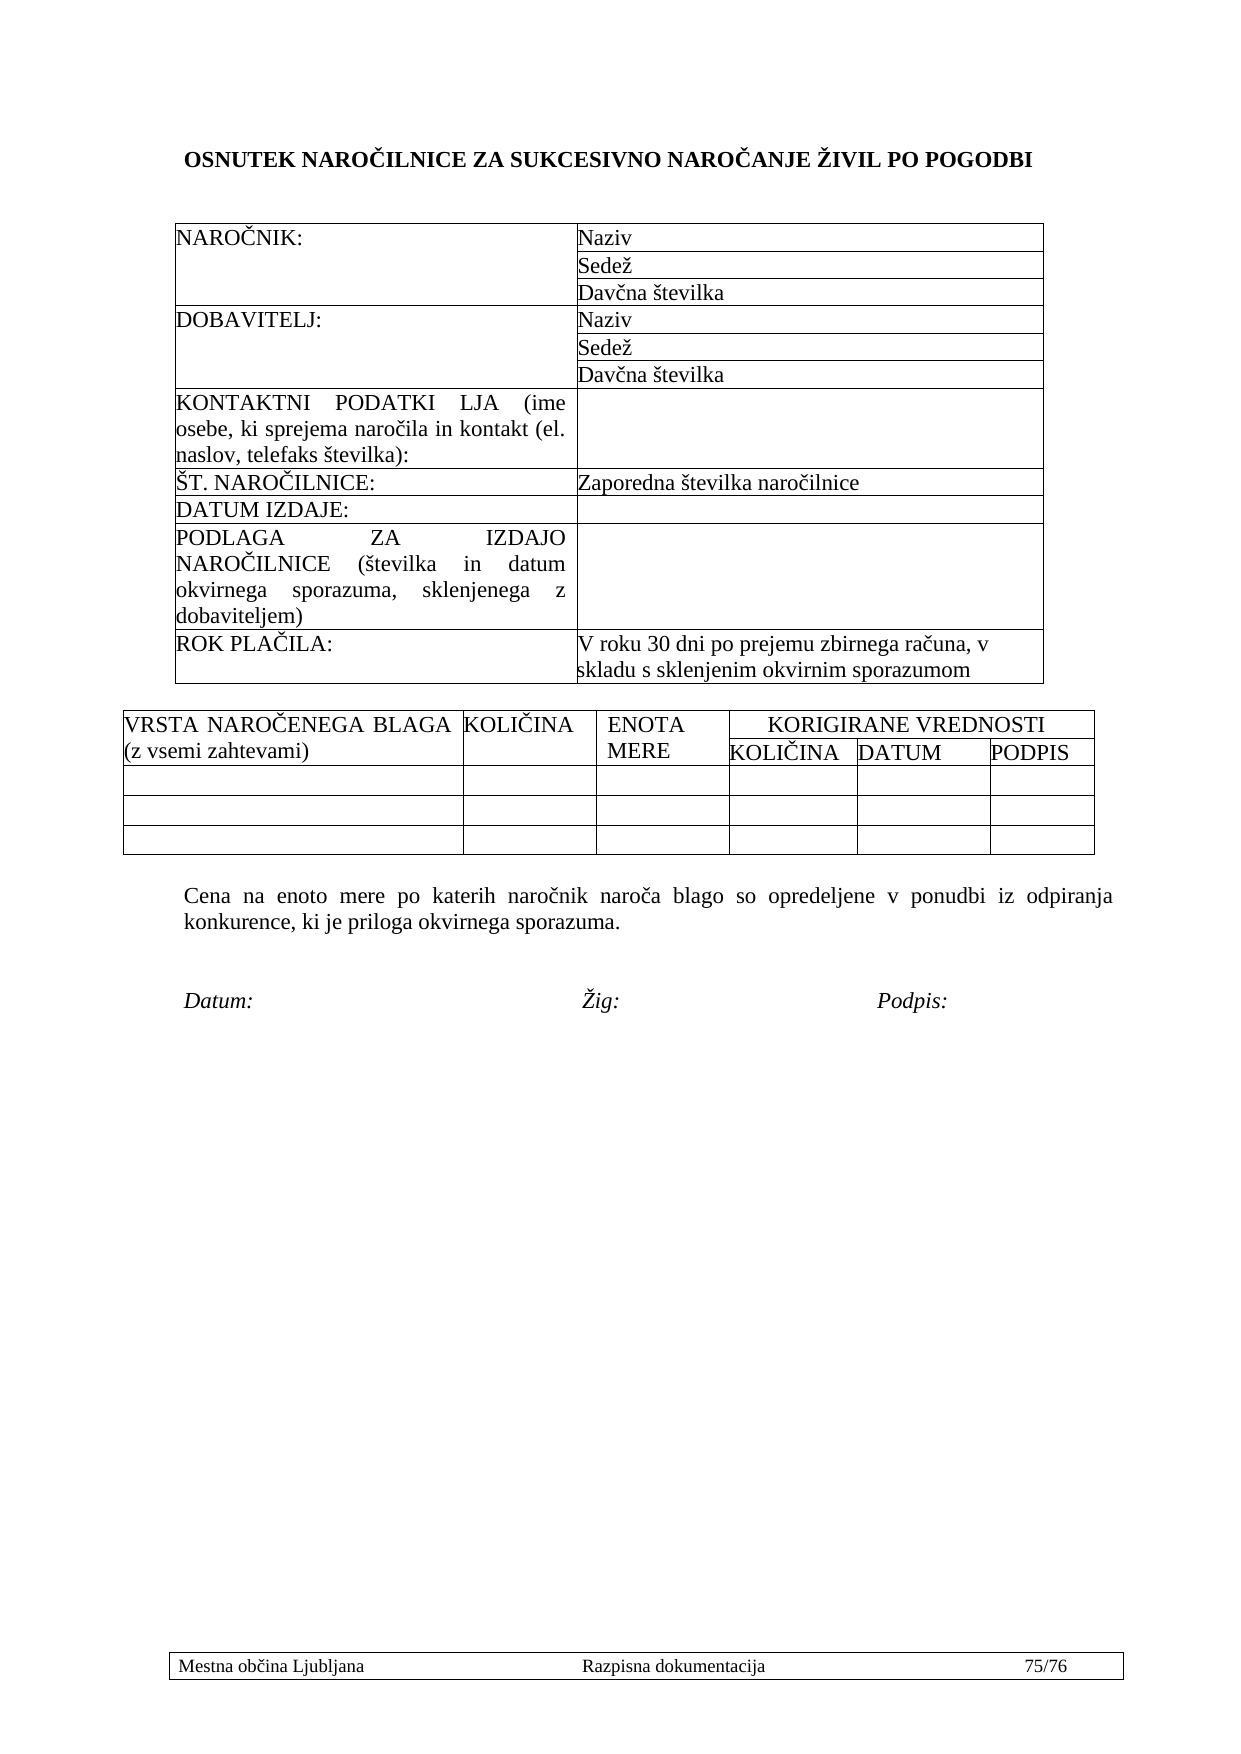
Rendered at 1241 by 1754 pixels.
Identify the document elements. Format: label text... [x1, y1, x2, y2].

table_cell [730, 766, 857, 795]
table_cell [464, 766, 596, 795]
text Datum: Žig: Podpis: [184, 987, 1115, 1013]
table_cell [991, 826, 1094, 854]
table_cell [578, 389, 1043, 468]
table_cell [597, 796, 729, 824]
table_cell ROK PLAČILA: [176, 630, 577, 683]
table_cell PODPIS [991, 739, 1094, 765]
table_cell [464, 796, 596, 824]
table_header VRSTA NAROČENEGA BLAGA (z vsemi zahtevami) [124, 711, 463, 765]
table_header Naziv [578, 224, 1043, 251]
table_cell [991, 766, 1094, 795]
table_cell [858, 826, 990, 854]
table_cell Naziv [578, 306, 1043, 333]
table_cell [124, 826, 463, 854]
table_cell Zaporedna številka naročilnice [578, 469, 1043, 495]
table_cell [124, 796, 463, 824]
table_header NAROČNIK: [176, 224, 577, 305]
table_cell Davčna številka [578, 361, 1043, 388]
table_cell KONTAKTNI PODATKI LJA (ime osebe, ki sprejema naročila in kontakt (el. naslov, telefaks številka): [176, 389, 577, 468]
table_cell PODLAGA ZA IZDAJO NAROČILNICE (številka in datum okvirnega sporazuma, sklenjenega z dobaviteljem) [176, 524, 577, 629]
table_cell [597, 826, 729, 854]
table_cell [597, 766, 729, 795]
table_cell [991, 796, 1094, 824]
table_cell V roku 30 dni po prejemu zbirnega računa, v skladu s sklenjenim okvirnim sporazumom [578, 630, 1043, 683]
table_cell [730, 826, 857, 854]
table_cell Davčna številka [578, 279, 1043, 305]
table_cell [578, 524, 1043, 629]
table_cell DATUM [858, 739, 990, 765]
table_cell [124, 766, 463, 795]
table_cell [578, 496, 1043, 522]
table_cell [858, 766, 990, 795]
table_cell ŠT. NAROČILNICE: [176, 469, 577, 495]
table_header ENOTA MERE [597, 711, 729, 765]
table_header KOLIČINA [464, 711, 596, 765]
table_cell DATUM IZDAJE: [176, 496, 577, 522]
table_cell Sedež [578, 252, 1043, 278]
table_header KORIGIRANE VREDNOSTI [730, 711, 1094, 737]
text OSNUTEK NAROČILNICE ZA SUKCESIVNO NAROČANJE ŽIVIL PO POGODBI [184, 146, 1115, 172]
table_cell KOLIČINA [730, 739, 857, 765]
table_cell DOBAVITELJ: [176, 306, 577, 388]
table_cell [464, 826, 596, 854]
table_cell [858, 796, 990, 824]
text Cena na enoto mere po katerih naročnik naroča blago so opredeljene v ponudbi iz odpiranja konkurence, ki je priloga okvirnega sporazuma. [184, 882, 1115, 934]
table_cell [730, 796, 857, 824]
table_cell Sedež [578, 334, 1043, 360]
